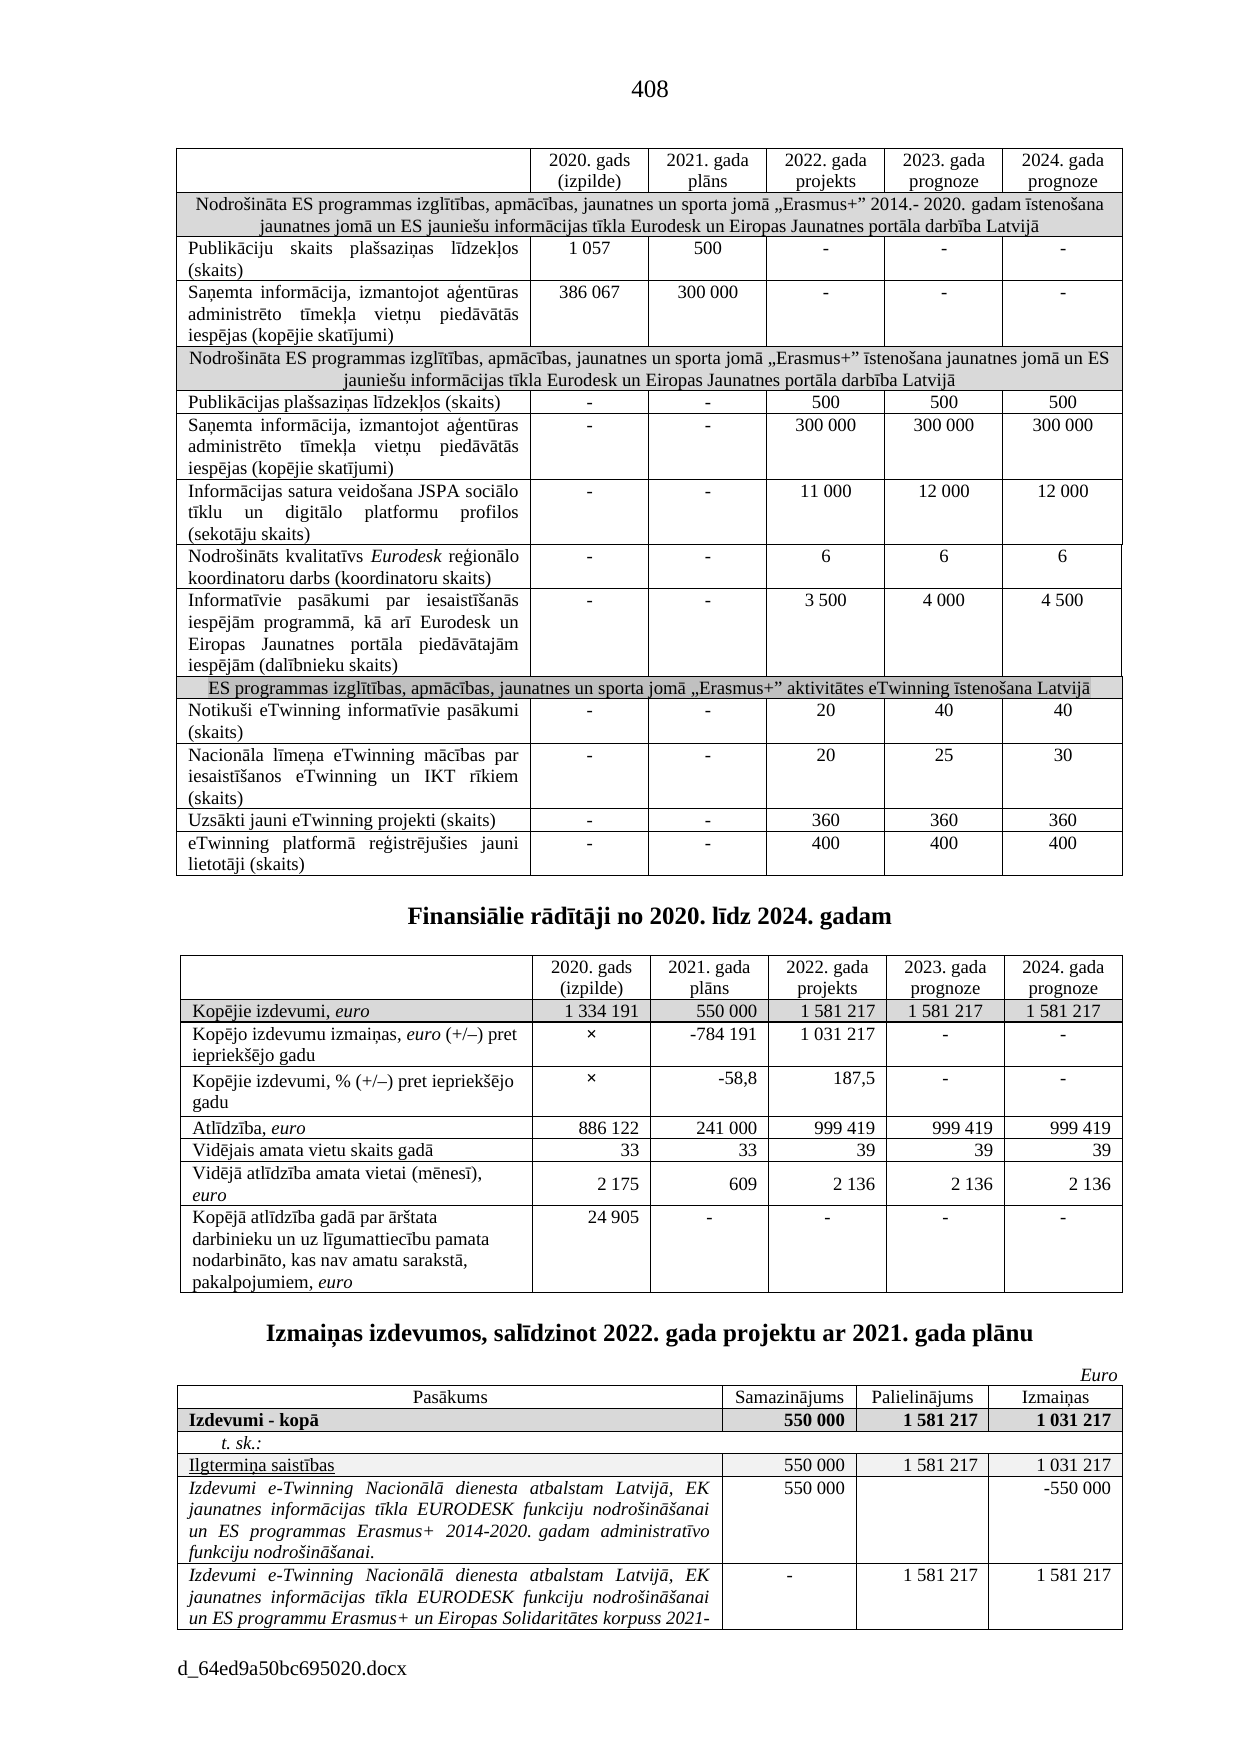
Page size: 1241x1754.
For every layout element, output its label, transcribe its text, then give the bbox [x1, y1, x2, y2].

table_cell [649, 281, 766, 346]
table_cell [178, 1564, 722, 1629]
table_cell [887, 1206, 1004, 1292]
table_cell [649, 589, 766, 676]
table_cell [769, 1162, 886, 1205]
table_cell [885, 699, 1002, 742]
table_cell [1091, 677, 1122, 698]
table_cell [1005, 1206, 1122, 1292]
text Izmaiņas izdevumos, salīdzinot 2022. gada projektu ar 2021. gada plānu [177, 1318, 1122, 1347]
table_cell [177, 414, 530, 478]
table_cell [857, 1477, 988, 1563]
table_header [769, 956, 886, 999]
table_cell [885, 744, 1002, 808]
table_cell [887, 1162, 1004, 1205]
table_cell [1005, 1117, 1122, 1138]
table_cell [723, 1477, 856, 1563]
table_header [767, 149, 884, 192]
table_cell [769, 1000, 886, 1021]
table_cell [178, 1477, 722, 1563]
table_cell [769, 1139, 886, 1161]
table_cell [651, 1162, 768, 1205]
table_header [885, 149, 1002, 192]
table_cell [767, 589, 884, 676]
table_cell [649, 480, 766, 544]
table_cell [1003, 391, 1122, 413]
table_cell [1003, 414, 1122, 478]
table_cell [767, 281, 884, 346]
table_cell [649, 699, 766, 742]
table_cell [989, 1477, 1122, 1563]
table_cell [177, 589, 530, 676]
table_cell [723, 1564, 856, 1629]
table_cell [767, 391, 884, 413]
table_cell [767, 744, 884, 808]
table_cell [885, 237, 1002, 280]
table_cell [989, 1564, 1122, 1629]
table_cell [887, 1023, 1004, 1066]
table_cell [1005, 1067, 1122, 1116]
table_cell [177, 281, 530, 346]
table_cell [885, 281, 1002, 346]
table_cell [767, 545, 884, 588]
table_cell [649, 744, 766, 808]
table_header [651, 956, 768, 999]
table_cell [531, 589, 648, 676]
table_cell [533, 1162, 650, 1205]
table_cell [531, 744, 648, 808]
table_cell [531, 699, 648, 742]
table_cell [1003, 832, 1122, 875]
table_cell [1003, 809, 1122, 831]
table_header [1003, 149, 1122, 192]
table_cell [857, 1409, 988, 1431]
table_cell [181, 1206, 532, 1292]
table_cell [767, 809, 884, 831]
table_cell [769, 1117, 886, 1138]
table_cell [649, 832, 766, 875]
text Euro [1002, 1364, 1122, 1385]
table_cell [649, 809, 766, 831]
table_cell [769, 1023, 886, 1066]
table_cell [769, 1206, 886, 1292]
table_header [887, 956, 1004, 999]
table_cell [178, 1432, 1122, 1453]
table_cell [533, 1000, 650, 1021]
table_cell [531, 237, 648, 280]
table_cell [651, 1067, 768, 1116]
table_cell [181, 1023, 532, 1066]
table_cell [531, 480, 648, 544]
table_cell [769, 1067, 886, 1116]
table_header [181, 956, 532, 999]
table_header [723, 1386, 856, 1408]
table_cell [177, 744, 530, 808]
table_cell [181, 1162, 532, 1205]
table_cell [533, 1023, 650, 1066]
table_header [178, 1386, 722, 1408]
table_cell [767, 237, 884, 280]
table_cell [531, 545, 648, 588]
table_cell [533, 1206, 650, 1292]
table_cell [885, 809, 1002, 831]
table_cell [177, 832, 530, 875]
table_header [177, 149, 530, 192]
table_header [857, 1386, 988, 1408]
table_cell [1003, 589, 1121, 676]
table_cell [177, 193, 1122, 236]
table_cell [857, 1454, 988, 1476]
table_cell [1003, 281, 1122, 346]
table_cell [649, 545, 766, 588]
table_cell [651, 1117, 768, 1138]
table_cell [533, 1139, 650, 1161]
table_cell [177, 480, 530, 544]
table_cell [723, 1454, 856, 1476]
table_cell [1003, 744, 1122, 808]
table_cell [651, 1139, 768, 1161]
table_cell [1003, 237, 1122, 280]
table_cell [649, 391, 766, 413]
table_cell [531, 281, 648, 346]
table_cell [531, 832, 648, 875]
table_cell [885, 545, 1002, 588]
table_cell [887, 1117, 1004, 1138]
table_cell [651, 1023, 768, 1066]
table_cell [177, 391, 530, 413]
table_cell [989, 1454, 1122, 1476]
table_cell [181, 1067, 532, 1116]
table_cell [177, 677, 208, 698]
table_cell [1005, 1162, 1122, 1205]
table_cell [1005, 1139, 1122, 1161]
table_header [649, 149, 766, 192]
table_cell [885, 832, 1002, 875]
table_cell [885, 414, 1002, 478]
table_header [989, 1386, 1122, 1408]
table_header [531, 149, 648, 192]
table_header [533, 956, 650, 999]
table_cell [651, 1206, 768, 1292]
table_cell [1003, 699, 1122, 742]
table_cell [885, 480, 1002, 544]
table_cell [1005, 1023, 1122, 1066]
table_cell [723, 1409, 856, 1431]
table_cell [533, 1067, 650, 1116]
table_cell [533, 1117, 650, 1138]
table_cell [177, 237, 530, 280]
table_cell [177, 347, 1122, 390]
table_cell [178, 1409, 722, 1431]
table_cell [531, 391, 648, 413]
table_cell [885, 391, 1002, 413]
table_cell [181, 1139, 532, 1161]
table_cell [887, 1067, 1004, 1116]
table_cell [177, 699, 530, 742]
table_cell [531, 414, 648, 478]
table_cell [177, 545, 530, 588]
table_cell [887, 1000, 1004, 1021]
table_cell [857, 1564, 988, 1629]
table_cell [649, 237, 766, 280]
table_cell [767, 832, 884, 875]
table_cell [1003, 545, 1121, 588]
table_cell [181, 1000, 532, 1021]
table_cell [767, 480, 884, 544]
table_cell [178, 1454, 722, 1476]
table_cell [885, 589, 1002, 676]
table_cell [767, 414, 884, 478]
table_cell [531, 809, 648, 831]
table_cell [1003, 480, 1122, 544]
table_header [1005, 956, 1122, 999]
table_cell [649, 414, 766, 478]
text Finansiālie rādītāji no 2020. līdz 2024. gadam [177, 901, 1122, 930]
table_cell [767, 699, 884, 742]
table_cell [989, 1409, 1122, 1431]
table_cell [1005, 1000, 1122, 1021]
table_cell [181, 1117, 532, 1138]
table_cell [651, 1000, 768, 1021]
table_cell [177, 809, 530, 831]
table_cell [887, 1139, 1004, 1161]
